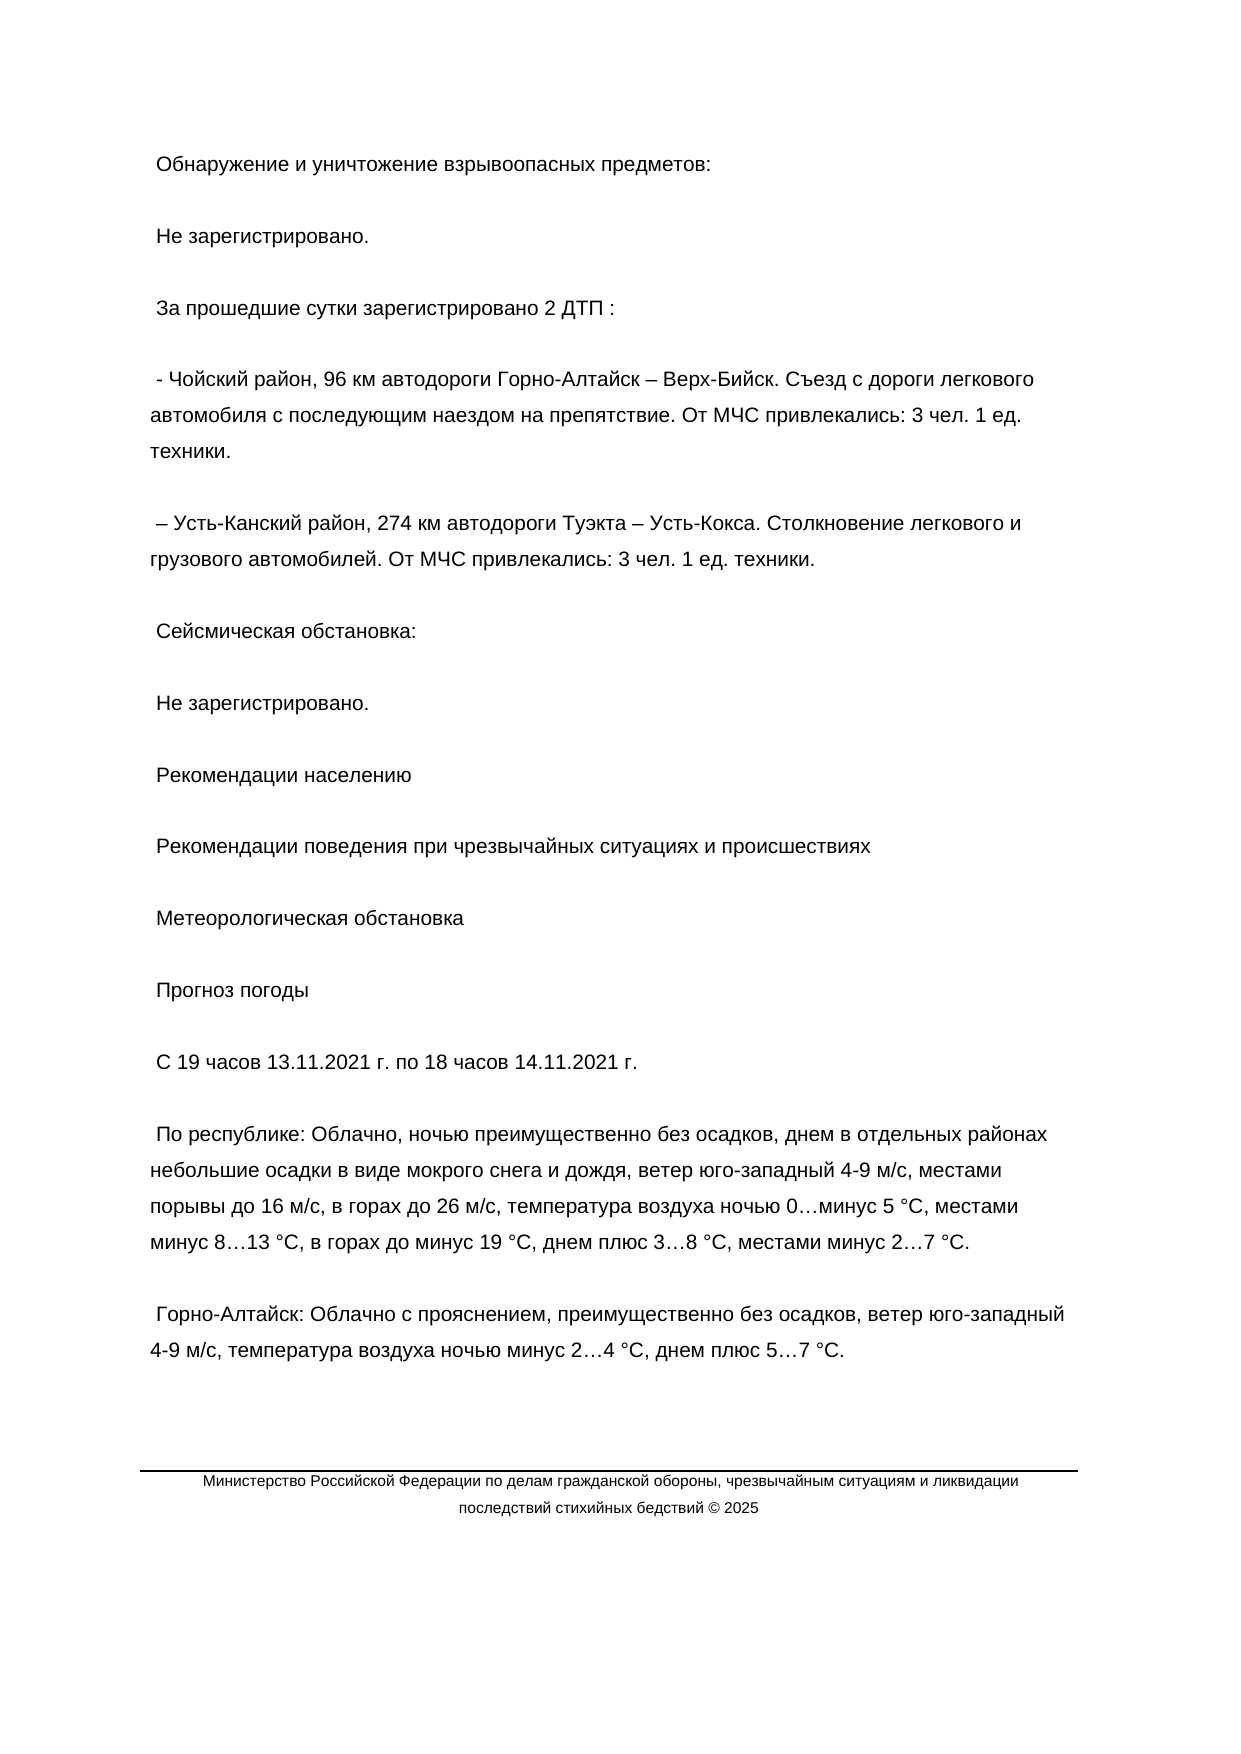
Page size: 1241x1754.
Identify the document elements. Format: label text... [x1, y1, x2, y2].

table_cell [140, 150, 1078, 1470]
table_cell Министерство Российской Федерации по делам гражданской обороны, чрезвычайным ситуациям и ликвидации последствий стихийных бедствий © 2025 [140, 1472, 1078, 1554]
